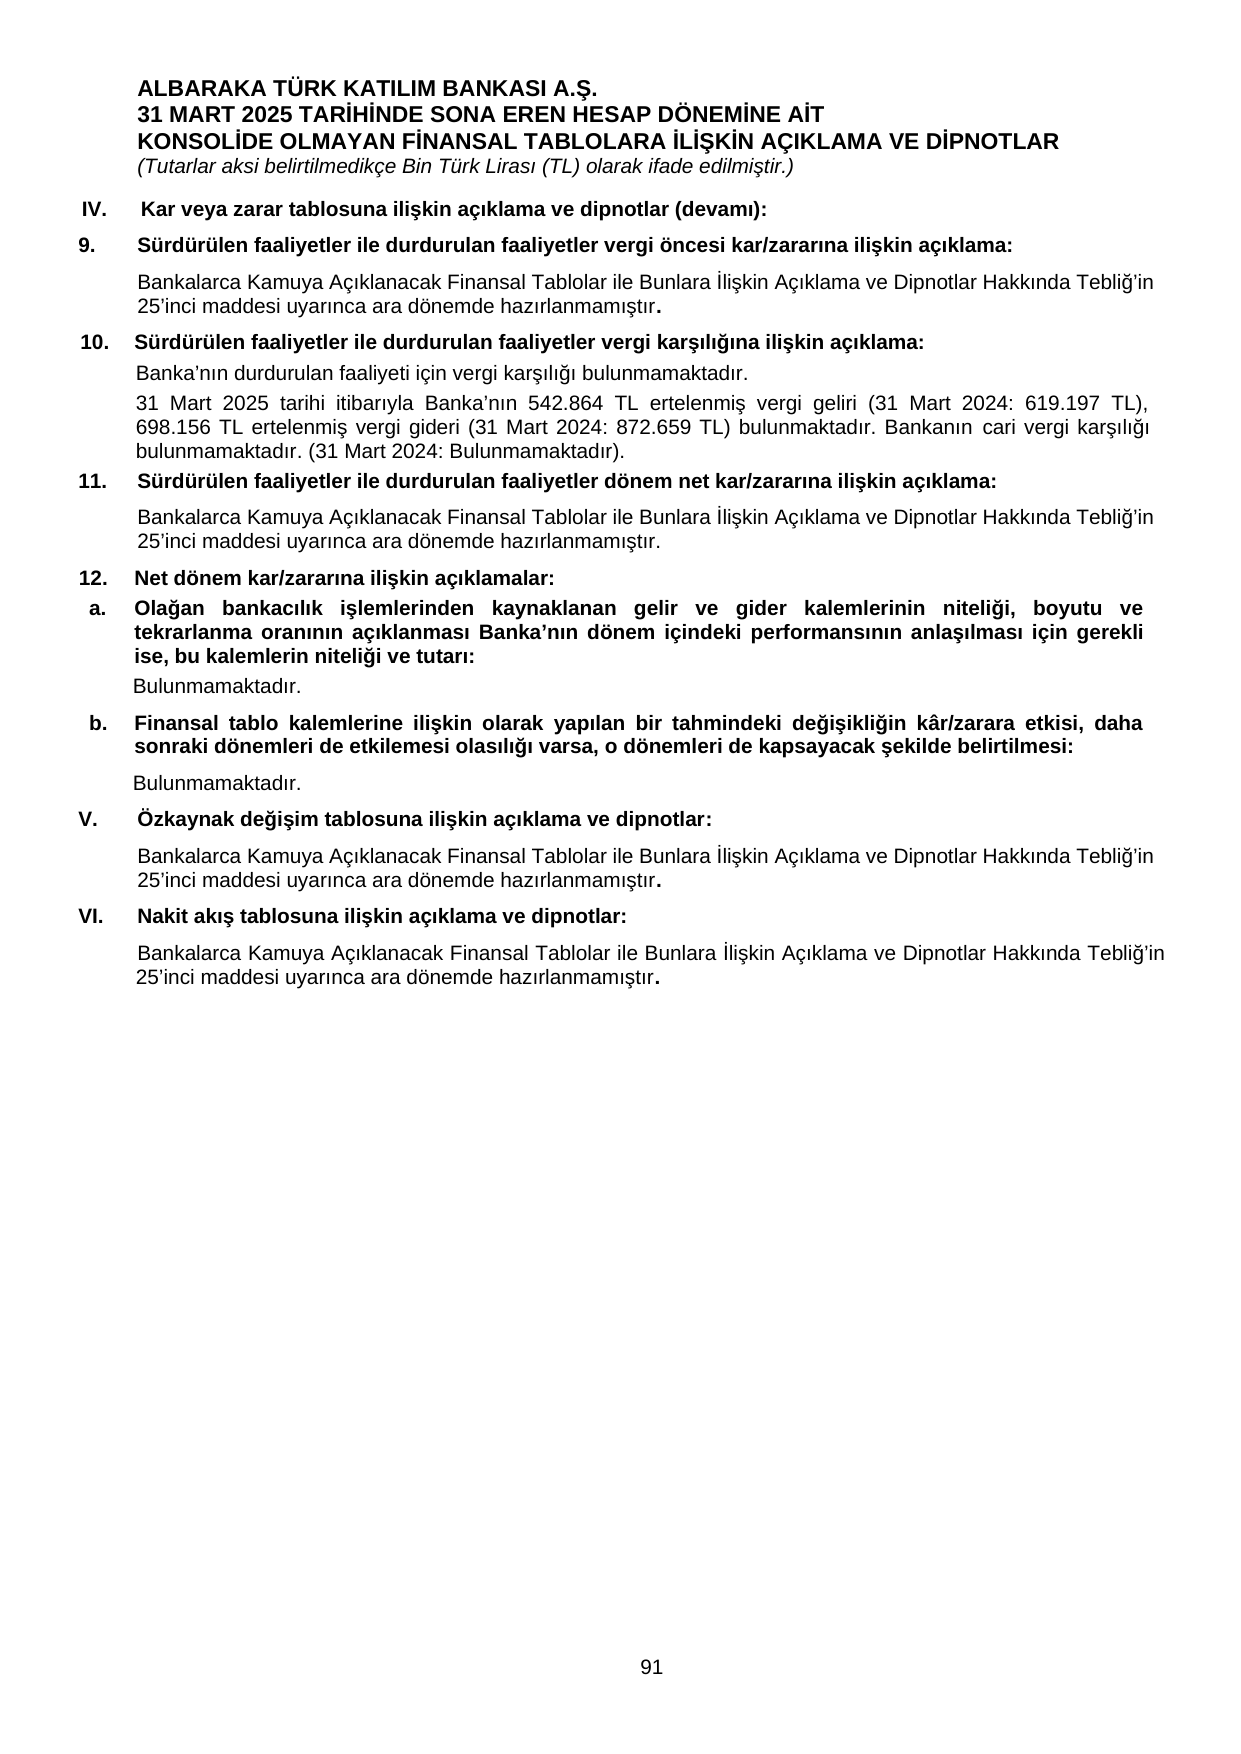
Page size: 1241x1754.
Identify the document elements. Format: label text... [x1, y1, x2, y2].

list Bankalarca Kamuya Açıklanacak Finansal Tablolar ile Bunlara İlişkin Açıklama ve Dipnotlar Hakkında Tebliğ’in 25’inci maddesi uyarınca ara dönemde hazırlanmamıştır. [136, 941, 1166, 988]
text Banka’nın durdurulan faaliyeti için vergi karşılığı bulunmamaktadır. [136, 360, 1166, 384]
text Bankalarca Kamuya Açıklanacak Finansal Tablolar ile Bunlara İlişkin Açıklama ve Dipnotlar Hakkında Tebliğ’in 25’inci maddesi uyarınca ara dönemde hazırlanmamıştır. [137, 844, 1166, 892]
list IV. Kar veya zarar tablosuna ilişkin açıklama ve dipnotlar (devamı): [82, 197, 1166, 221]
text V. Özkaynak değişim tablosuna ilişkin açıklama ve dipnotlar: [78, 807, 1166, 831]
text Bankalarca Kamuya Açıklanacak Finansal Tablolar ile Bunlara İlişkin Açıklama ve Dipnotlar Hakkında Tebliğ’in 25’inci maddesi uyarınca ara dönemde hazırlanmamıştır. [137, 270, 1166, 318]
text 10. Sürdürülen faaliyetler ile durdurulan faaliyetler vergi karşılığına ilişkin açıklama: [80, 330, 1166, 354]
text 11. Sürdürülen faaliyetler ile durdurulan faaliyetler dönem net kar/zararına ilişkin açıklama: [78, 469, 1166, 493]
text Bulunmamaktadır. [133, 674, 1166, 698]
text 9. Sürdürülen faaliyetler ile durdurulan faaliyetler vergi öncesi kar/zararına ilişkin açıklama: [78, 233, 1166, 257]
text b. Finansal tablo kalemlerine ilişkin olarak yapılan bir tahmindeki değişikliğin kâr/zarara etkisi, daha sonraki dönemleri de etkilemesi olasılığı varsa, o dönemleri de kapsayacak şekilde belirtilmesi: [89, 710, 1145, 758]
text 12. Net dönem kar/zararına ilişkin açıklamalar: [79, 566, 1145, 589]
text a. Olağan bankacılık işlemlerinden kaynaklanan gelir ve gider kalemlerinin niteliği, boyutu ve tekrarlanma oranının açıklanması Banka’nın dönem içindeki performansının anlaşılması için gerekli ise, bu kalemlerin niteliği ve tutarı: [89, 596, 1145, 668]
text 31 Mart 2025 tarihi itibarıyla Banka’nın 542.864 TL ertelenmiş vergi geliri (31 Mart 2024: 619.197 TL), 698.156 TL ertelenmiş vergi gideri (31 Mart 2024: 872.659 TL) bulunmaktadır. Bankanın cari vergi karşılığı bulunmamaktadır. (31 Mart 2024: Bulunmamaktadır). [136, 391, 1150, 462]
text VI. Nakit akış tablosuna ilişkin açıklama ve dipnotlar: [78, 904, 1166, 928]
text Bulunmamaktadır. [133, 771, 1166, 795]
text Bankalarca Kamuya Açıklanacak Finansal Tablolar ile Bunlara İlişkin Açıklama ve Dipnotlar Hakkında Tebliğ’in 25’inci maddesi uyarınca ara dönemde hazırlanmamıştır. [137, 505, 1166, 553]
